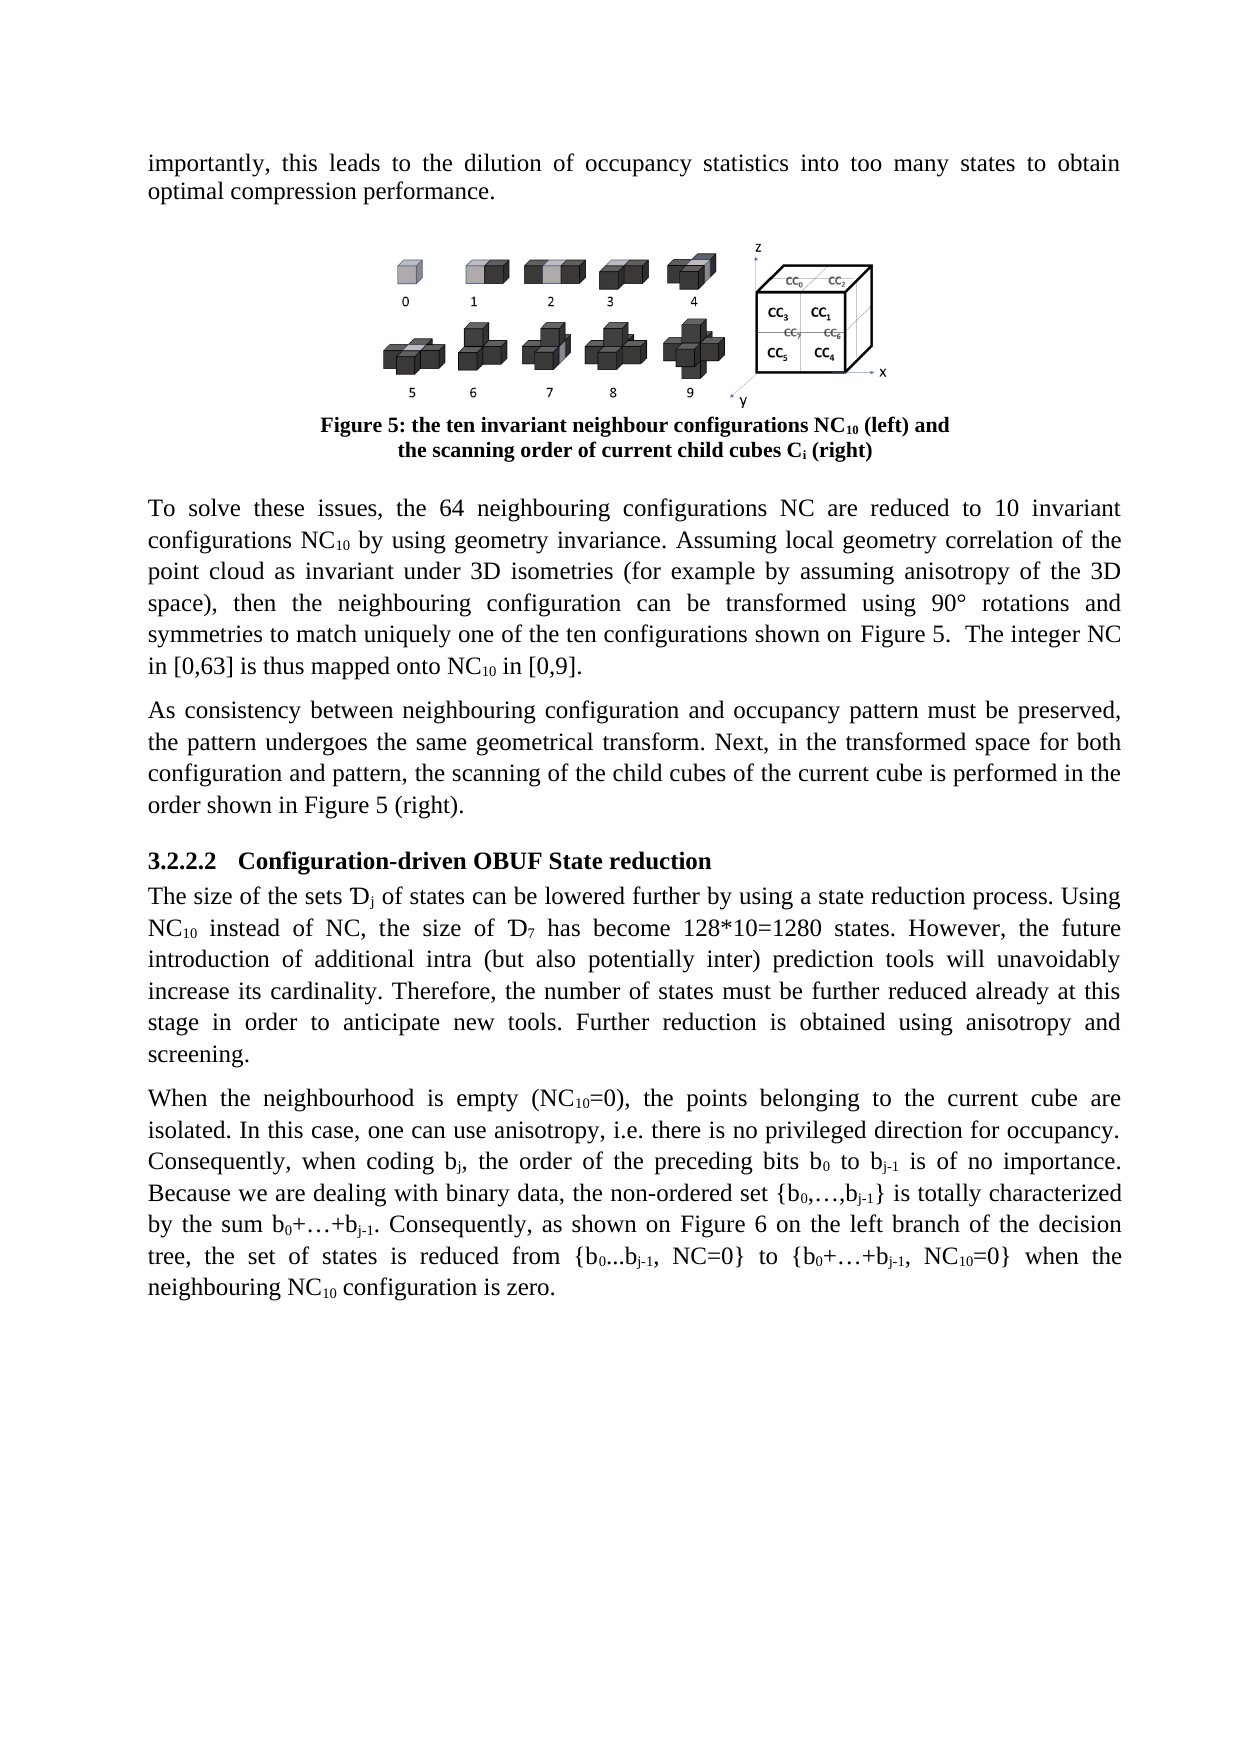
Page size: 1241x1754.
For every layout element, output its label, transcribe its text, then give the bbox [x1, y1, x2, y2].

text When the neighbourhood is empty (NC10=0), the points belonging to the current cube are isolated. In this case, one can use anisotropy, i.e. there is no privileged direction for occupancy. Consequently, when coding bj, the order of the preceding bits b0 to bj-1 is of no importance. Because we are dealing with binary data, the non-ordered set {b0,…,bj-1} is totally characterized by the sum b0+…+bj-1. Consequently, as shown on Figure 6 on the left branch of the decision tree, the set of states is reduced from {b0...bj-1, NC=0} to {b0+…+bj-1, NC10=0} when the neighbouring NC10 configuration is zero. [148, 1083, 1122, 1301]
text As consistency between neighbouring configuration and occupancy pattern must be preserved, the pattern undergoes the same geometrical transform. Next, in the transformed space for both configuration and pattern, the scanning of the child cubes of the current cube is performed in the order shown in Figure 5 (right). [148, 695, 1122, 818]
text the scanning order of current child cubes Ci (right) [148, 437, 1122, 462]
text The size of the sets Ɗj of states can be lowered further by using a state reduction process. Using NC10 instead of NC, the size of Ɗ7 has become 128*10=1280 states. However, the future introduction of additional intra (but also potentially inter) prediction tools will unavoidably increase its cardinality. Therefore, the number of states must be further reduced already at this stage in order to anticipate new tools. Further reduction is obtained using anisotropy and screening. [148, 881, 1122, 1068]
subtitle Configuration-driven OBUF State reduction [148, 846, 1122, 875]
picture [383, 230, 887, 409]
text To solve these issues, the 64 neighbouring configurations NC are reduced to 10 invariant configurations NC10 by using geometry invariance. Assuming local geometry correlation of the point cloud as invariant under 3D isometries (for example by assuming anisotropy of the 3D space), then the neighbouring configuration can be transformed using 90° rotations and symmetries to match uniquely one of the ten configurations shown on Figure 5. The integer NC in [0,63] is thus mapped onto NC10 in [0,9]. [148, 493, 1122, 680]
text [148, 148, 1122, 205]
